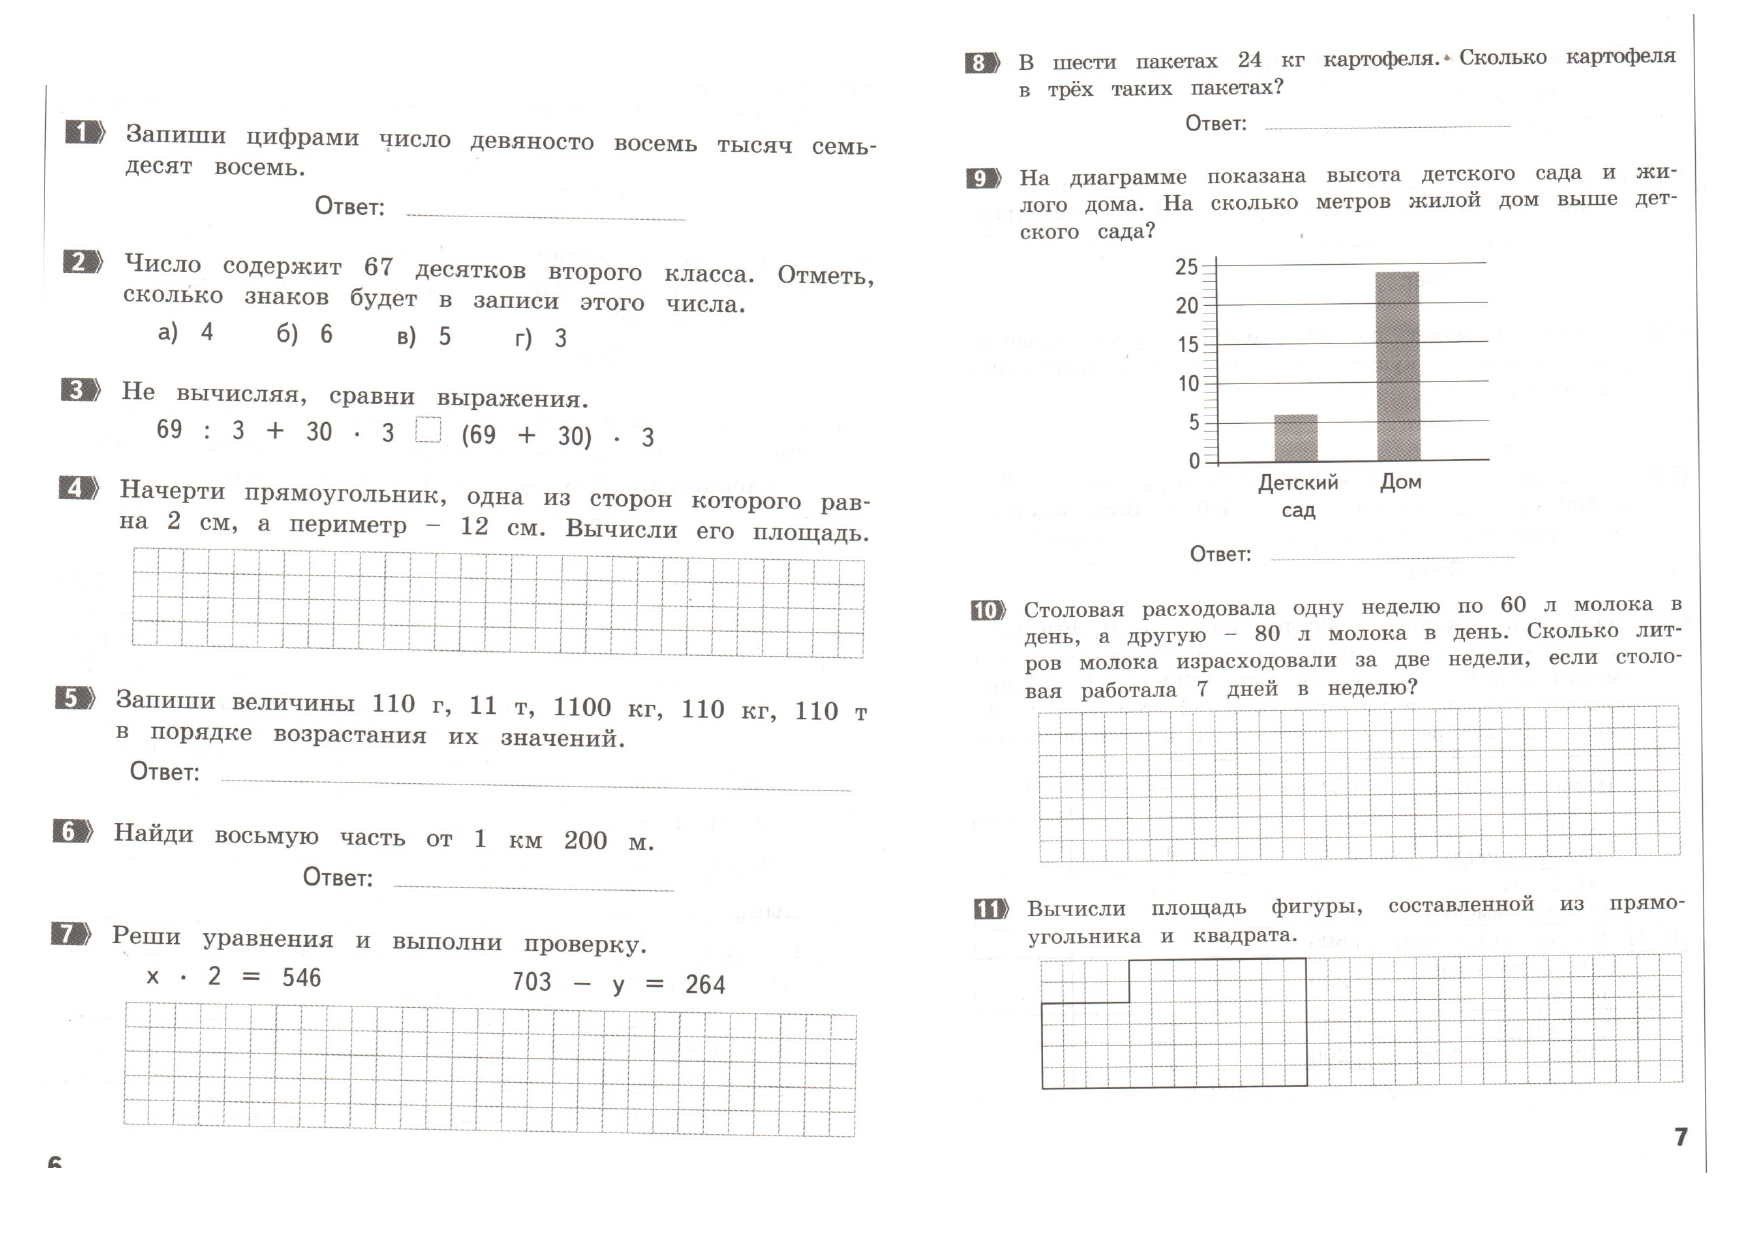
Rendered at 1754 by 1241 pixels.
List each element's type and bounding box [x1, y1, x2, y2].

picture [964, 14, 1708, 1173]
picture [43, 85, 915, 1168]
